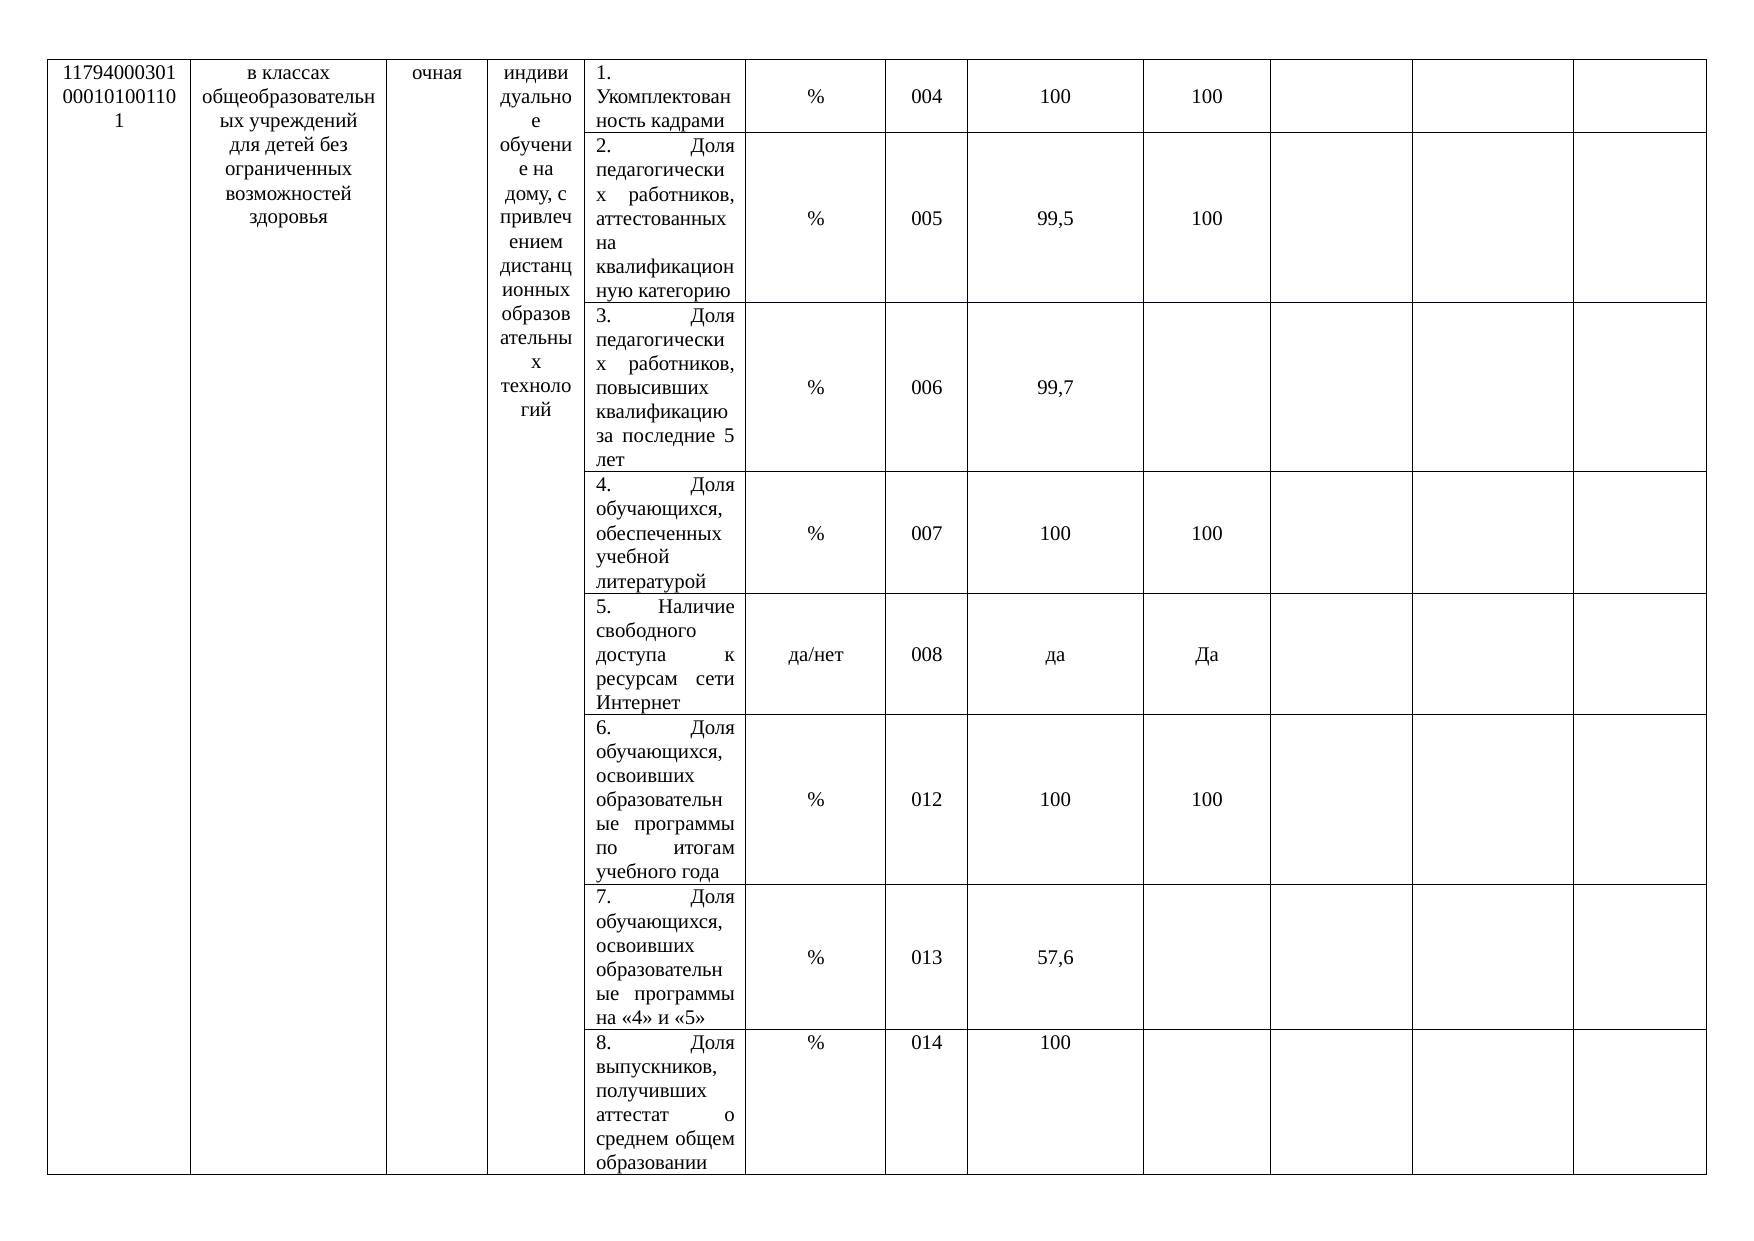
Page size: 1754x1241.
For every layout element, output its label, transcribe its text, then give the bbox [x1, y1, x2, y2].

table_cell Да [1144, 594, 1270, 714]
table_cell [1574, 885, 1706, 1029]
table_cell 100 [1144, 715, 1270, 883]
table_cell 57,6 [968, 885, 1143, 1029]
table_cell [1271, 594, 1412, 714]
table_cell 2. Доля педагогических работников, аттестованных на квалификационную категорию [585, 133, 745, 302]
table_cell [1574, 133, 1706, 302]
table_cell очная [387, 60, 487, 1174]
table_cell [1144, 1030, 1270, 1174]
table_cell [1574, 472, 1706, 593]
table_cell % [746, 715, 885, 883]
table_cell [1271, 133, 1412, 302]
table_cell [1413, 60, 1573, 132]
table_cell 7. Доля обучающихся, освоивших образовательные программы на «4» и «5» [585, 885, 745, 1029]
table_cell [1144, 885, 1270, 1029]
table_cell в классах общеобразовательных учреждений для детей без ограниченных возможностей здоровья [191, 60, 386, 1174]
table_cell [1271, 885, 1412, 1029]
table_cell 100 [1144, 60, 1270, 132]
table_cell 100 [968, 60, 1143, 132]
table_cell да/нет [746, 594, 885, 714]
table_cell [1144, 303, 1270, 471]
table_cell [1574, 303, 1706, 471]
table_cell % [746, 1030, 885, 1174]
table_cell 3. Доля педагогических работников, повысивших квалификацию за последние 5 лет [585, 303, 745, 471]
table_cell 004 [886, 60, 967, 132]
table_cell 100 [968, 715, 1143, 883]
table_cell [1413, 1030, 1573, 1174]
table_cell [1271, 303, 1412, 471]
table_cell 11794000301000101001101 [48, 60, 190, 1174]
table_cell % [746, 472, 885, 593]
table_cell [1271, 472, 1412, 593]
table_cell 006 [886, 303, 967, 471]
table_cell % [746, 885, 885, 1029]
table_cell 4. Доля обучающихся, обеспеченных учебной литературой [585, 472, 745, 593]
table_cell 100 [968, 1030, 1143, 1174]
table_cell 100 [1144, 133, 1270, 302]
table_cell % [746, 303, 885, 471]
table_cell [1271, 715, 1412, 883]
table_cell [1574, 1030, 1706, 1174]
table_cell [1413, 133, 1573, 302]
table_cell 012 [886, 715, 967, 883]
table_cell 8. Доля выпускников, получивших аттестат о среднем общем образовании [585, 1030, 745, 1174]
table_cell 99,7 [968, 303, 1143, 471]
table_cell [1413, 885, 1573, 1029]
table_cell индивидуальное обучение на дому, с привлечением дистанционных образовательных технологий [488, 60, 584, 1174]
table_cell 100 [968, 472, 1143, 593]
table_cell [1413, 715, 1573, 883]
table_cell 99,5 [968, 133, 1143, 302]
table_cell 005 [886, 133, 967, 302]
table_cell 008 [886, 594, 967, 714]
table_cell 5. Наличие свободного доступа к ресурсам сети Интернет [585, 594, 745, 714]
table_cell [1413, 594, 1573, 714]
table_cell 100 [1144, 472, 1270, 593]
table_cell 013 [886, 885, 967, 1029]
table_cell % [746, 133, 885, 302]
table_cell [1413, 303, 1573, 471]
table_cell 6. Доля обучающихся, освоивших образовательные программы по итогам учебного года [585, 715, 745, 883]
table_cell да [968, 594, 1143, 714]
table_cell [1574, 594, 1706, 714]
table_cell [1574, 715, 1706, 883]
table_cell [1271, 60, 1412, 132]
table_cell 1. Укомплектованность кадрами [585, 60, 745, 132]
table_cell [1413, 472, 1573, 593]
table_cell [1574, 60, 1706, 132]
table_cell 014 [886, 1030, 967, 1174]
table_cell 007 [886, 472, 967, 593]
table_cell % [746, 60, 885, 132]
table_cell [1271, 1030, 1412, 1174]
